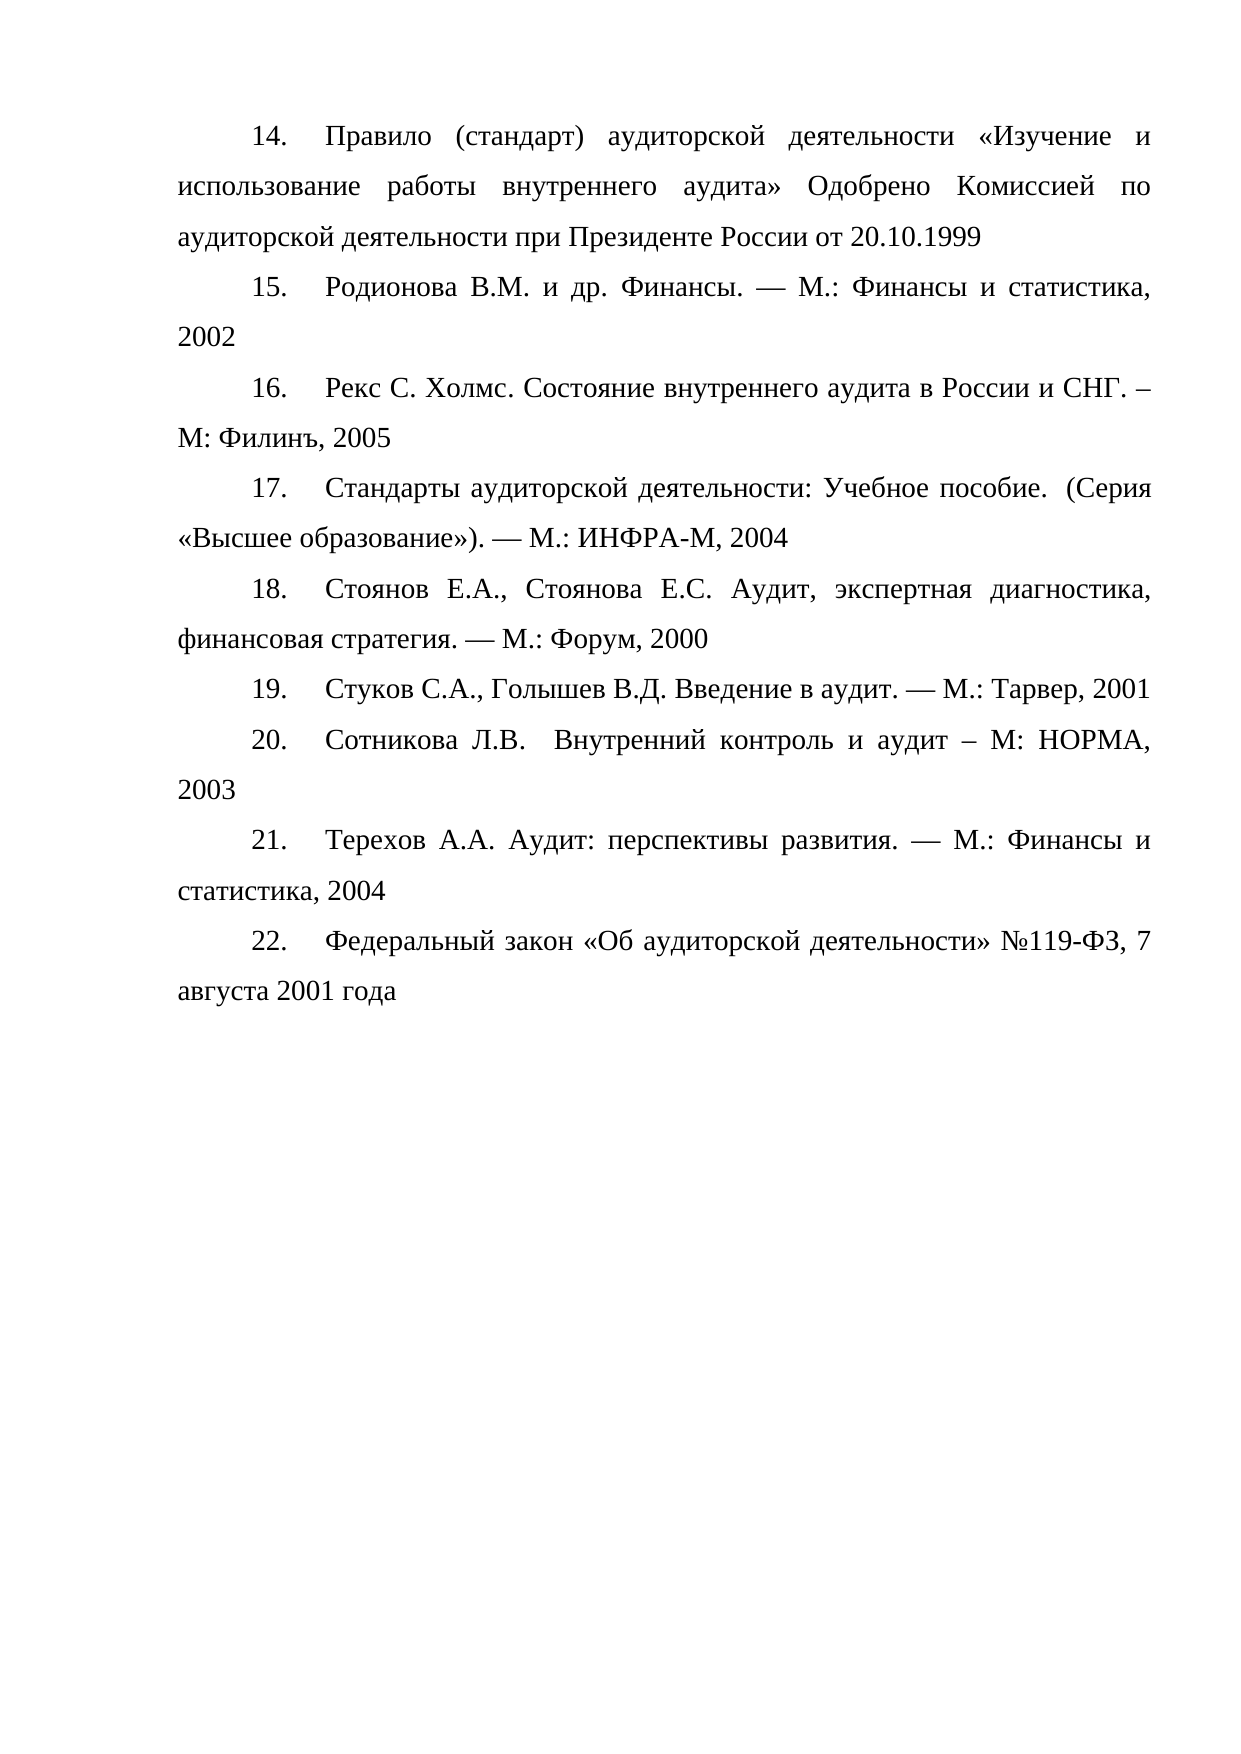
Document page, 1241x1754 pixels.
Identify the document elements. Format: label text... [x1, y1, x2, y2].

list Рекс С. Холмс. Состояние внутреннего аудита в России и СНГ. –М: Филинъ, 2005 [177, 370, 1152, 453]
list Федеральный закон «Об аудиторской деятельности» №119-ФЗ, 7 августа 2001 года [177, 923, 1152, 1007]
list Родионова В.М. и др. Финансы. — М.: Финансы и статистика, 2002 [177, 269, 1152, 353]
list Сотникова Л.В. Внутренний контроль и аудит – М: НОРМА, 2003 [177, 722, 1152, 806]
list Стоянов Е.А., Стоянова Е.С. Аудит, экспертная диагностика, финансовая стратегия. — М.: Форум, 2000 [177, 571, 1152, 655]
list Стандарты аудиторской деятельности: Учебное пособие. (Серия «Высшее образование»). — М.: ИНФРА-М, 2004 [177, 470, 1152, 554]
list Терехов А.А. Аудит: перспективы развития. — М.: Финансы и статистика, 2004 [177, 822, 1152, 906]
list Правило (стандарт) аудиторской деятельности «Изучение и использование работы внутреннего аудита» Одобрено Комиссией по аудиторской деятельности при Президенте России от 20.10.1999 [177, 118, 1152, 252]
list Стуков С.А., Голышев В.Д. Введение в аудит. — М.: Тарвер, 2001 [177, 672, 1152, 705]
